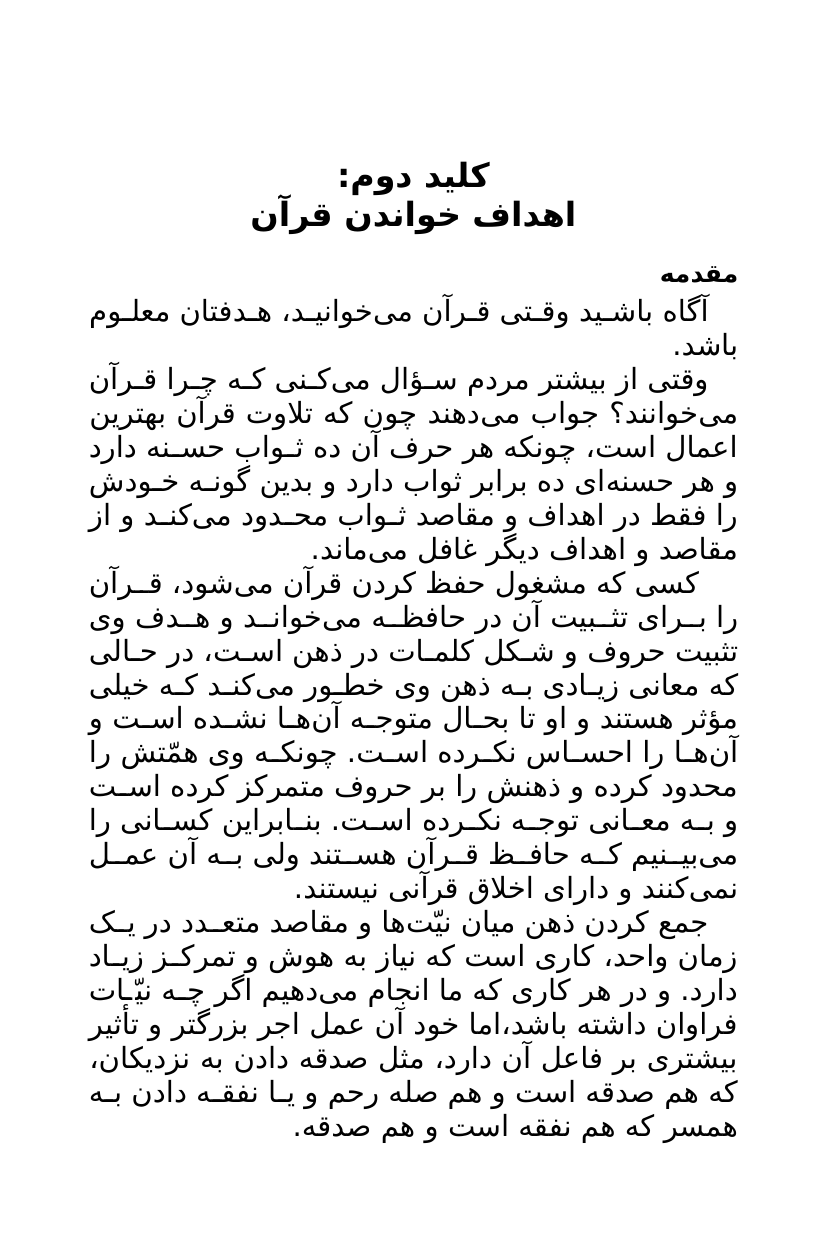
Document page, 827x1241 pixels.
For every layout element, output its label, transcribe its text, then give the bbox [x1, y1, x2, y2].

text وقتی از بیشتر مردم سؤال می‌کنی که چرا قرآن می‌خوانند؟ جواب می‌دهند چون که تلاوت قرآن بهترین اعمال است، چونکه هر حرف آن ده ثواب حسنه دارد و هر حسنه‌ای ده برابر ثواب دارد و بدین گونه خودش را فقط در اهداف و مقاصد ثواب محدود می‌کند و از مقاصد و اهداف دیگر غافل می‌ماند. [89, 362, 738, 566]
text مقدمه [89, 259, 738, 288]
text کلید دوم: اهداف خواندن قرآن [89, 156, 738, 234]
text آگاه باشید وقتی قرآن می‌خوانید، هدفتان معلوم باشد. [89, 294, 738, 362]
text کسی که مشغول حفظ کردن قرآن می‌شود، قرآن را برای تثبیت آن در حافظه می‌خواند و هدف وی تثبیت حروف و شکل کلمات در ذهن است، در حالی که معانی زیادی به ذهن وی خطور می‌کند که خیلی مؤثر هستند و او تا بحال متوجه آن‌ها نشده است و آن‌ها را احساس نکرده است. چونکه وی همّتش را محدود کرده و ذهنش را بر حروف متمرکز کرده است و به معانی توجه نکرده است. بنابراین کسانی را می‌بینیم که حافظ قرآن هستند ولی به آن عمل نمی‌کنند و دارای اخلاق قرآنی نیستند. [89, 566, 738, 906]
text جمع کردن ذهن میان نیّت‌ها و مقاصد متعدد در یک زمان واحد، کاری است که نیاز به هوش و تمرکز زیاد دارد. و در هر کاری که ما انجام می‌دهیم اگر چه نیّات فراوان داشته باشد،اما خود آن عمل اجر بزرگتر و تأثیر بیشتری بر فاعل آن دارد، مثل صدقه دادن به نزدیکان، که هم صدقه است و هم صله رحم و یا نفقه دادن به همسر که هم نفقه است و هم صدقه. [89, 906, 738, 1143]
